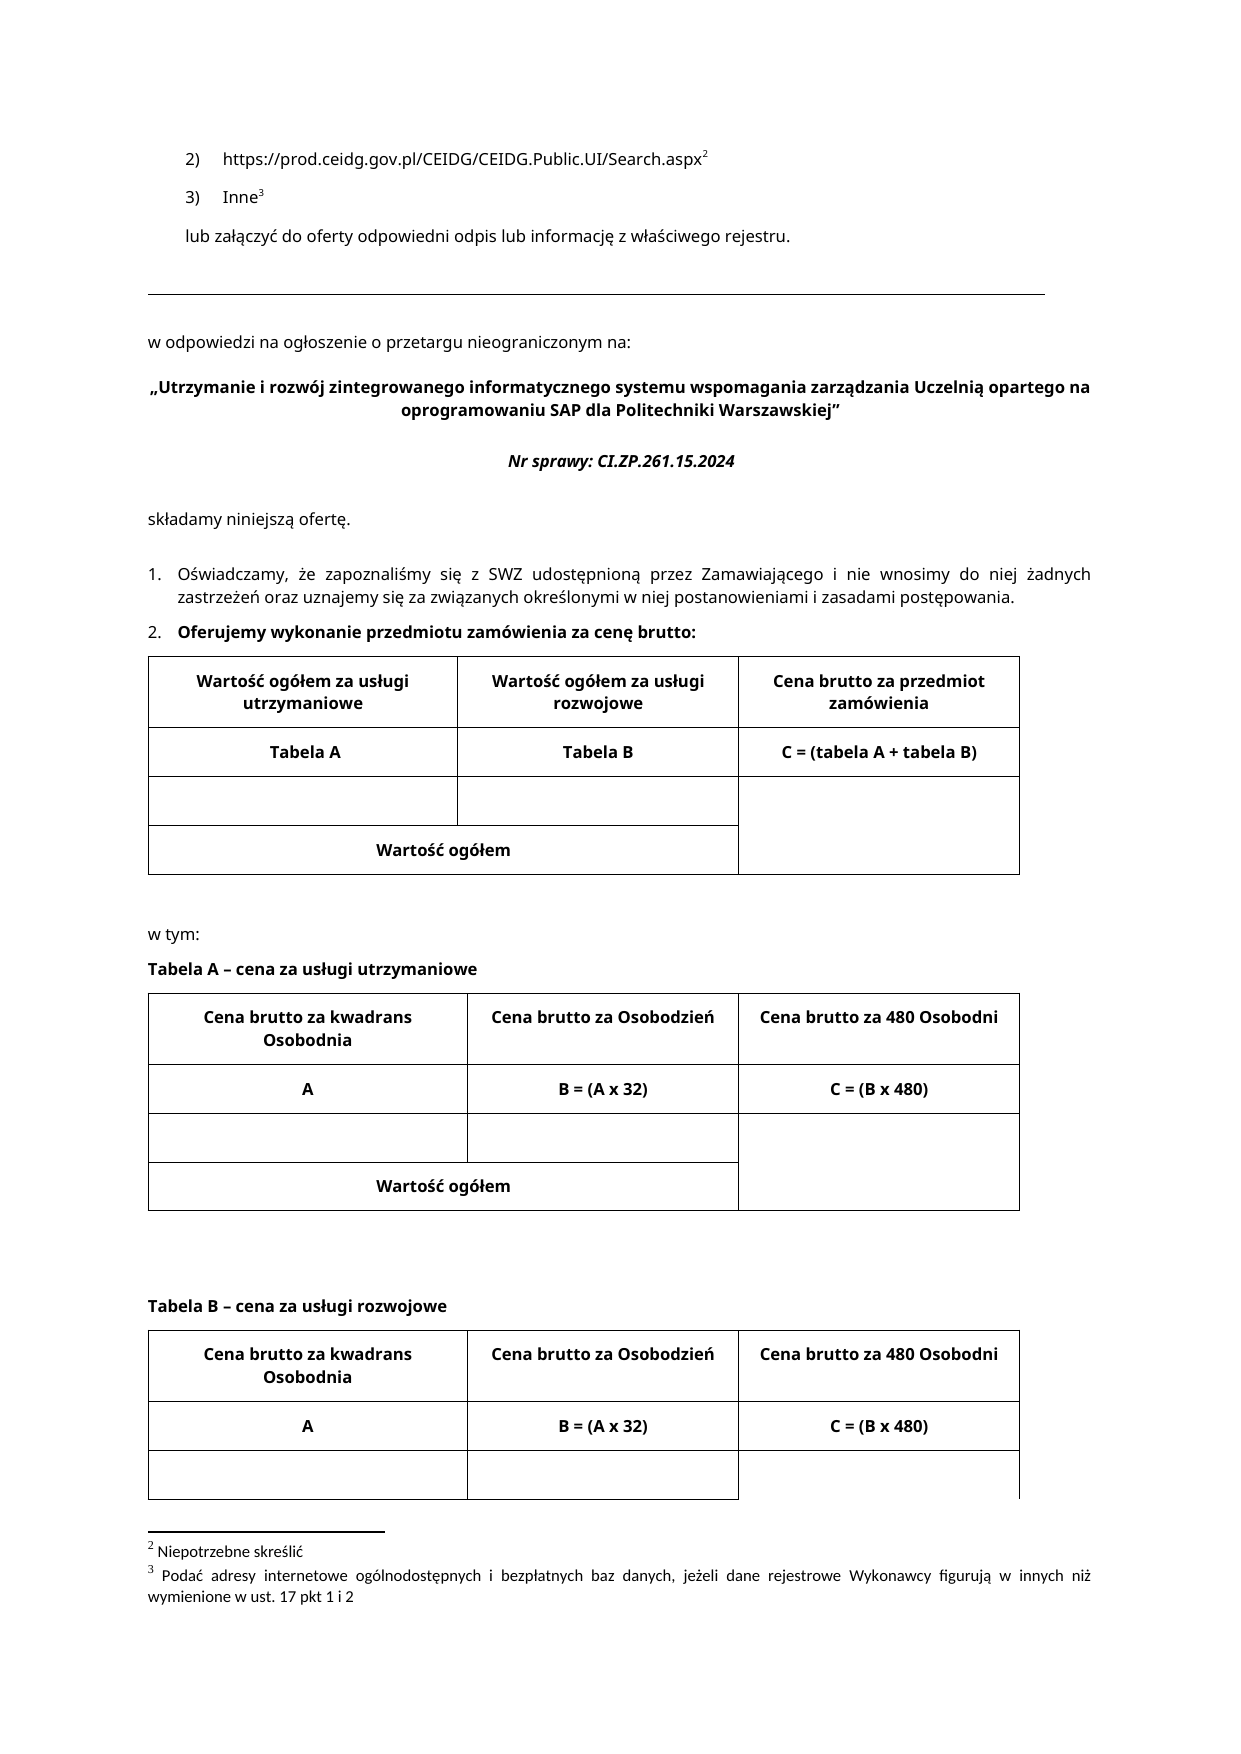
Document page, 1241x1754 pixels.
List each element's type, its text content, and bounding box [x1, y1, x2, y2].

table_cell [149, 1114, 467, 1162]
table_cell B = (A x 32) [468, 1065, 738, 1113]
list Oferujemy wykonanie przedmiotu zamówienia za cenę brutto: [148, 621, 1093, 643]
table_cell [739, 1114, 1019, 1162]
table_header Wartość ogółem za usługi utrzymaniowe [149, 657, 457, 727]
table_cell A [149, 1402, 467, 1450]
list Oświadczamy, że zapoznaliśmy się z SWZ udostępnioną przez Zamawiającego i nie wnosimy do niej żadnych zastrzeżeń oraz uznajemy się za związanych określonymi w niej postanowieniami i zasadami postępowania. [148, 563, 1093, 608]
text składamy niniejszą ofertę. [148, 507, 1093, 530]
table_header Cena brutto za Osobodzień [468, 994, 738, 1064]
table_cell [739, 1451, 1019, 1498]
text Tabela B – cena za usługi rozwojowe [148, 1294, 1093, 1317]
list https://prod.ceidg.gov.pl/CEIDG/CEIDG.Public.UI/Search.aspx [185, 148, 1093, 170]
table_cell C = (tabela A + tabela B) [739, 728, 1019, 776]
table_cell [468, 1114, 738, 1162]
table_cell Tabela A [149, 728, 457, 776]
table_cell [458, 777, 738, 825]
text „Utrzymanie i rozwój zintegrowanego informatycznego systemu wspomagania zarządzania Uczelnią opartego na oprogramowaniu SAP dla Politechniki Warszawskiej” [148, 376, 1093, 421]
table_cell [149, 1451, 467, 1498]
table_header Cena brutto za przedmiot zamówienia [739, 657, 1019, 727]
table_cell Wartość ogółem [149, 826, 738, 873]
table_header Cena brutto za kwadrans Osobodnia [149, 1331, 467, 1401]
table_cell [468, 1451, 738, 1498]
text Tabela A – cena za usługi utrzymaniowe [148, 957, 1093, 980]
table_cell B = (A x 32) [468, 1402, 738, 1450]
table_header Cena brutto za Osobodzień [468, 1331, 738, 1401]
table_header Wartość ogółem za usługi rozwojowe [458, 657, 738, 727]
list lub załączyć do oferty odpowiedni odpis lub informację z właściwego rejestru. [185, 225, 1093, 247]
text w odpowiedzi na ogłoszenie o przetargu nieograniczonym na: [148, 330, 1093, 353]
table_cell C = (B x 480) [739, 1402, 1019, 1450]
table_cell [739, 1162, 1019, 1210]
table_header Cena brutto za 480 Osobodni [739, 994, 1019, 1064]
table_cell A [149, 1065, 467, 1113]
table_cell [149, 777, 457, 825]
table_cell Tabela B [458, 728, 738, 776]
table_cell [739, 777, 1019, 873]
text Nr sprawy: CI.ZP.261.15.2024 [148, 449, 1093, 472]
table_header Cena brutto za 480 Osobodni [739, 1331, 1019, 1401]
text w tym: [148, 922, 1093, 945]
table_cell Wartość ogółem [149, 1163, 738, 1210]
table_header Cena brutto za kwadrans Osobodnia [149, 994, 467, 1064]
table_cell C = (B x 480) [739, 1065, 1019, 1113]
list Inne [185, 186, 1093, 209]
